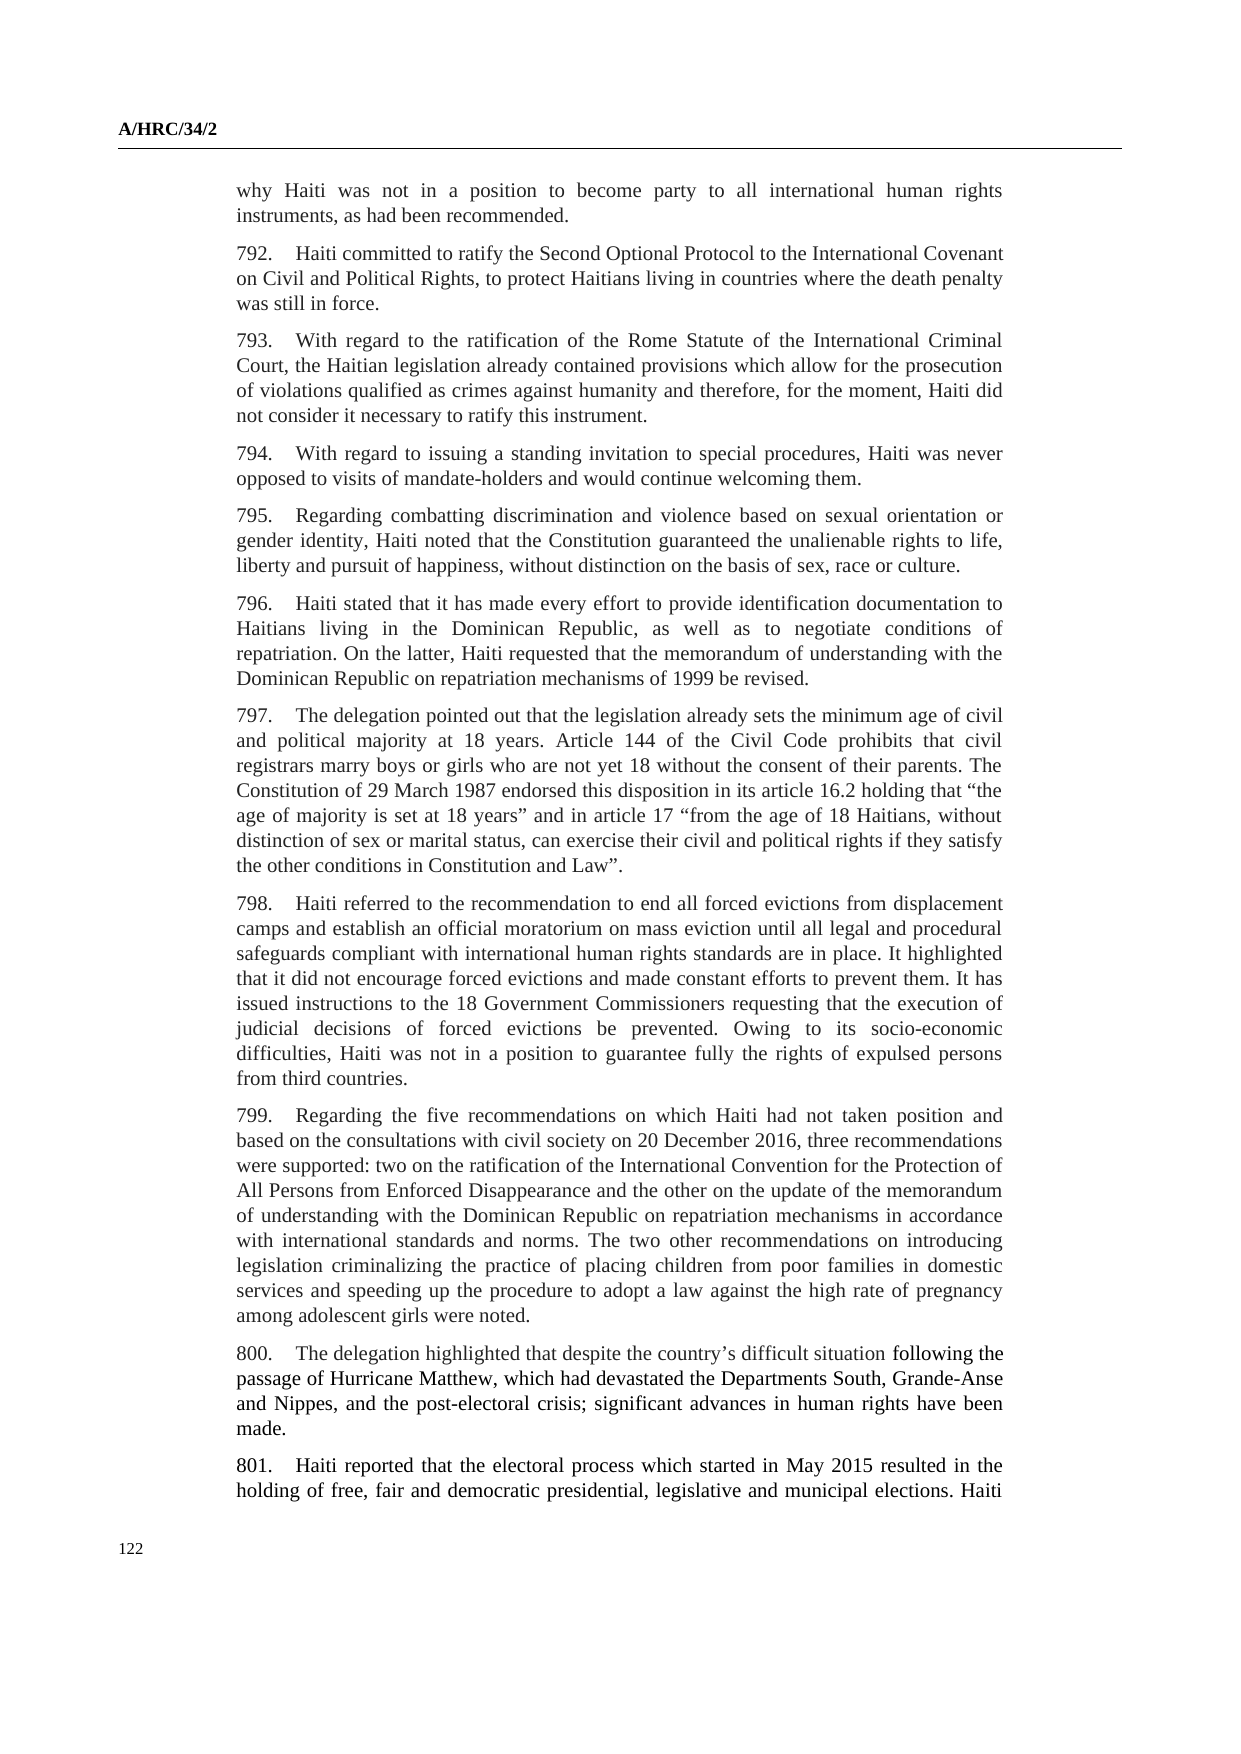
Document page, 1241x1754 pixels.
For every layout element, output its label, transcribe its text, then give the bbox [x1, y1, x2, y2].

text 795. Regarding combatting discrimination and violence based on sexual orientation or gender identity, Haiti noted that the Constitution guaranteed the unalienable rights to life, liberty and pursuit of happiness, without distinction on the basis of sex, race or culture. [236, 502, 1004, 577]
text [236, 1452, 1004, 1502]
text 794. With regard to issuing a standing invitation to special procedures, Haiti was never opposed to visits of mandate-holders and would continue welcoming them. [236, 440, 1004, 490]
text 798. Haiti referred to the recommendation to end all forced evictions from displacement camps and establish an official moratorium on mass eviction until all legal and procedural safeguards compliant with international human rights standards are in place. It highlighted that it did not encourage forced evictions and made constant efforts to prevent them. It has issued instructions to the 18 Government Commissioners requesting that the execution of judicial decisions of forced evictions be prevented. Owing to its socio-economic difficulties, Haiti was not in a position to guarantee fully the rights of expulsed persons from third countries. [236, 890, 1004, 1090]
text 792. Haiti committed to ratify the Second Optional Protocol to the International Covenant on Civil and Political Rights, to protect Haitians living in countries where the death penalty was still in force. [236, 240, 1004, 315]
text 799. Regarding the five recommendations on which Haiti had not taken position and based on the consultations with civil society on 20 December 2016, three recommendations were supported: two on the ratification of the International Convention for the Protection of All Persons from Enforced Disappearance and the other on the update of the memorandum of understanding with the Dominican Republic on repatriation mechanisms in accordance with international standards and norms. The two other recommendations on introducing legislation criminalizing the practice of placing children from poor families in domestic services and speeding up the procedure to adopt a law against the high rate of pregnancy among adolescent girls were noted. [236, 1102, 1004, 1327]
text 797. The delegation pointed out that the legislation already sets the minimum age of civil and political majority at 18 years. Article 144 of the Civil Code prohibits that civil registrars marry boys or girls who are not yet 18 without the consent of their parents. The Constitution of 29 March 1987 endorsed this disposition in its article 16.2 holding that “the age of majority is set at 18 years” and in article 17 “from the age of 18 Haitians, without distinction of sex or marital status, can exercise their civil and political rights if they satisfy the other conditions in Constitution and Law”. [236, 702, 1004, 877]
text 800. The delegation highlighted that despite the country’s difficult situation following the passage of Hurricane Matthew, which had devastated the Departments South, Grande-Anse and Nippes, and the post-electoral crisis; significant advances in human rights have been made. [236, 1340, 1004, 1440]
text 796. Haiti stated that it has made every effort to provide identification documentation to Haitians living in the Dominican Republic, as well as to negotiate conditions of repatriation. On the latter, Haiti requested that the memorandum of understanding with the Dominican Republic on repatriation mechanisms of 1999 be revised. [236, 590, 1004, 690]
text 793. With regard to the ratification of the Rome Statute of the International Criminal Court, the Haitian legislation already contained provisions which allow for the prosecution of violations qualified as crimes against humanity and therefore, for the moment, Haiti did not consider it necessary to ratify this instrument. [236, 327, 1004, 427]
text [236, 177, 1004, 227]
